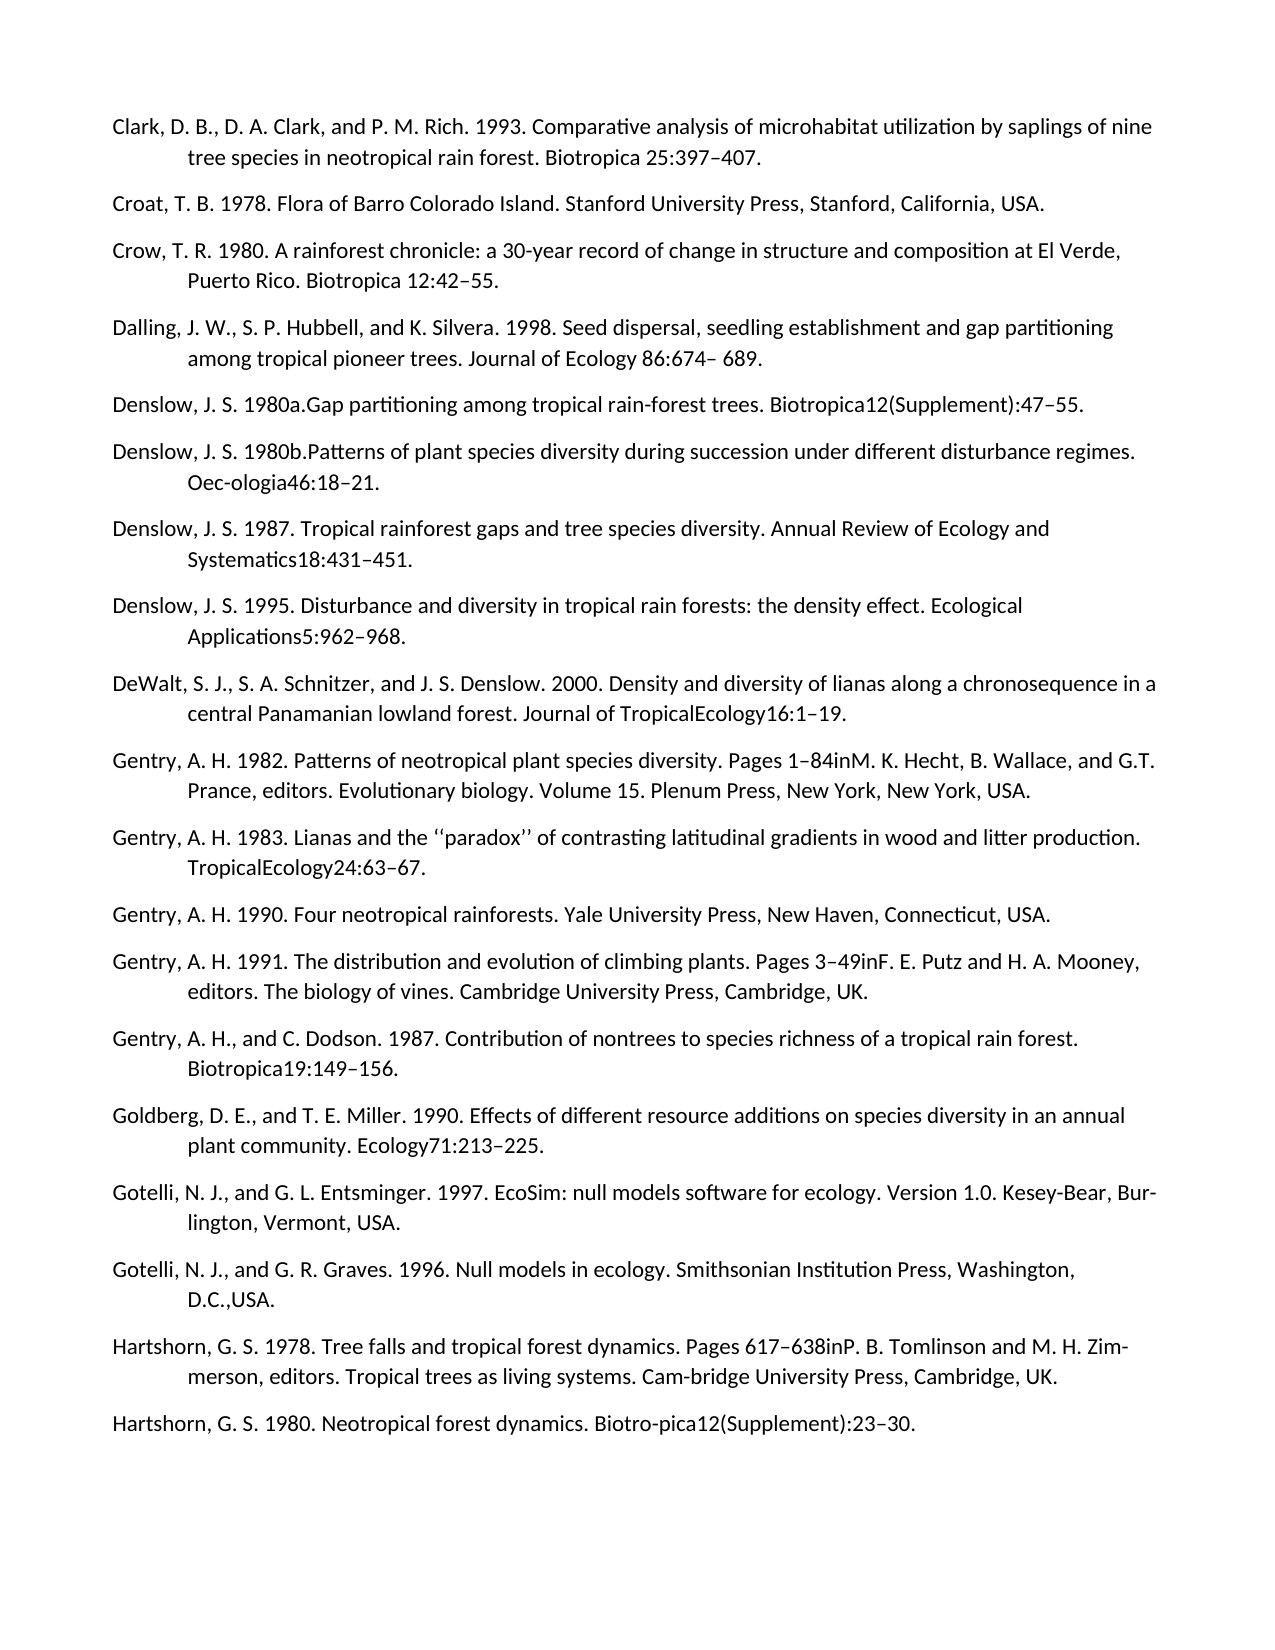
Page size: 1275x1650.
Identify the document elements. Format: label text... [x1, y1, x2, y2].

text Denslow, J. S. 1980a.Gap partitioning among tropical rain-forest trees. Biotropica12(Supplement):47–55. [112, 391, 1162, 419]
text Gentry, A. H. 1991. The distribution and evolution of climbing plants. Pages 3–49inF. E. Putz and H. A. Mooney, editors. The biology of vines. Cambridge University Press, Cambridge, UK. [112, 947, 1162, 1005]
text Gotelli, N. J., and G. L. Entsminger. 1997. EcoSim: null models software for ecology. Version 1.0. Kesey-Bear, Bur-lington, Vermont, USA. [112, 1178, 1162, 1236]
text Gotelli, N. J., and G. R. Graves. 1996. Null models in ecology. Smithsonian Institution Press, Washington, D.C.,USA. [112, 1255, 1162, 1313]
text DeWalt, S. J., S. A. Schnitzer, and J. S. Denslow. 2000. Density and diversity of lianas along a chronosequence in a central Panamanian lowland forest. Journal of TropicalEcology16:1–19. [112, 669, 1162, 727]
text Dalling, J. W., S. P. Hubbell, and K. Silvera. 1998. Seed dispersal, seedling establishment and gap partitioning among tropical pioneer trees. Journal of Ecology 86:674– 689. [112, 313, 1162, 372]
text Crow, T. R. 1980. A rainforest chronicle: a 30-year record of change in structure and composition at El Verde, Puerto Rico. Biotropica 12:42–55. [112, 236, 1162, 295]
text Goldberg, D. E., and T. E. Miller. 1990. Effects of different resource additions on species diversity in an annual plant community. Ecology71:213–225. [112, 1101, 1162, 1159]
text Hartshorn, G. S. 1980. Neotropical forest dynamics. Biotro-pica12(Supplement):23–30. [112, 1409, 1162, 1437]
text Denslow, J. S. 1987. Tropical rainforest gaps and tree species diversity. Annual Review of Ecology and Systematics18:431–451. [112, 514, 1162, 573]
text Croat, T. B. 1978. Flora of Barro Colorado Island. Stanford University Press, Stanford, California, USA. [112, 189, 1162, 218]
text Gentry, A. H. 1990. Four neotropical rainforests. Yale University Press, New Haven, Connecticut, USA. [112, 900, 1162, 928]
text Hartshorn, G. S. 1978. Tree falls and tropical forest dynamics. Pages 617–638inP. B. Tomlinson and M. H. Zim-merson, editors. Tropical trees as living systems. Cam-bridge University Press, Cambridge, UK. [112, 1332, 1162, 1391]
text Clark, D. B., D. A. Clark, and P. M. Rich. 1993. Comparative analysis of microhabitat utilization by saplings of nine tree species in neotropical rain forest. Biotropica 25:397–407. [112, 112, 1162, 171]
text Gentry, A. H. 1982. Patterns of neotropical plant species diversity. Pages 1–84inM. K. Hecht, B. Wallace, and G.T. Prance, editors. Evolutionary biology. Volume 15. Plenum Press, New York, New York, USA. [112, 746, 1162, 804]
text Gentry, A. H. 1983. Lianas and the ‘‘paradox’’ of contrasting latitudinal gradients in wood and litter production. TropicalEcology24:63–67. [112, 823, 1162, 881]
text Denslow, J. S. 1995. Disturbance and diversity in tropical rain forests: the density effect. Ecological Applications5:962–968. [112, 592, 1162, 650]
text Denslow, J. S. 1980b.Patterns of plant species diversity during succession under different disturbance regimes. Oec-ologia46:18–21. [112, 437, 1162, 496]
text Gentry, A. H., and C. Dodson. 1987. Contribution of nontrees to species richness of a tropical rain forest. Biotropica19:149–156. [112, 1024, 1162, 1082]
